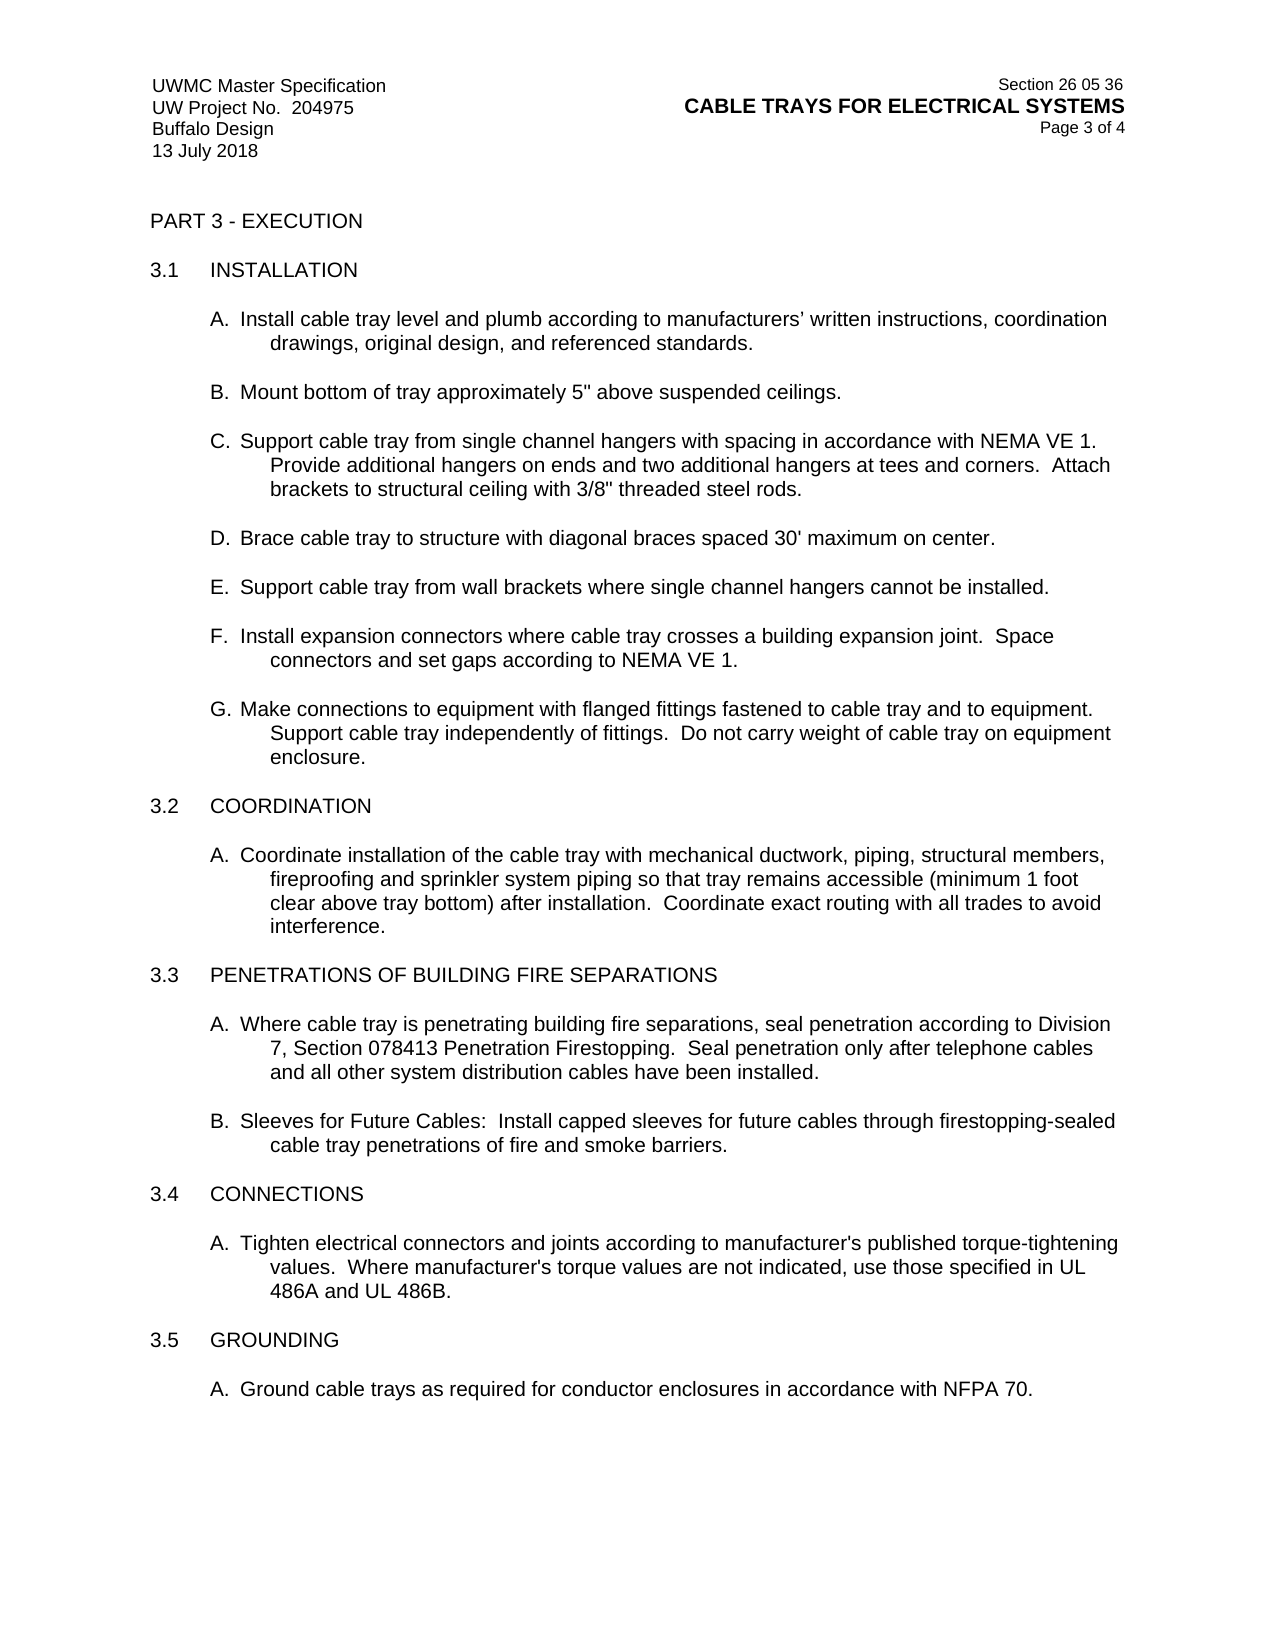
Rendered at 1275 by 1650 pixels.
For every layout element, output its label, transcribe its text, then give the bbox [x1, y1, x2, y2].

text EXECUTION [150, 209, 1125, 233]
text PENETRATIONS OF BUILDING FIRE SEPARATIONS [150, 963, 1125, 987]
text Support cable tray from single channel hangers with spacing in accordance with NEMA VE 1. Provide additional hangers on ends and two additional hangers at tees and corners. Attach brackets to structural ceiling with 3/8" threaded steel rods. [210, 429, 1125, 501]
text Where cable tray is penetrating building fire separations, seal penetration according to Division 7, Section 078413 Penetration Firestopping. Seal penetration only after telephone cables and all other system distribution cables have been installed. [210, 1012, 1125, 1084]
text Support cable tray from wall brackets where single channel hangers cannot be installed. [210, 575, 1125, 599]
text Make connections to equipment with flanged fittings fastened to cable tray and to equipment. Support cable tray independently of fittings. Do not carry weight of cable tray on equipment enclosure. [210, 697, 1125, 768]
text Coordinate installation of the cable tray with mechanical ductwork, piping, structural members, fireproofing and sprinkler system piping so that tray remains accessible (minimum 1 foot clear above tray bottom) after installation. Coordinate exact routing with all trades to avoid interference. [210, 842, 1125, 938]
text CONNECTIONS [150, 1182, 1125, 1206]
text GROUNDING [150, 1328, 1125, 1352]
text Install expansion connectors where cable tray crosses a building expansion joint. Space connectors and set gaps according to NEMA VE 1. [210, 624, 1125, 672]
text Sleeves for Future Cables: Install capped sleeves for future cables through firestopping-sealed cable tray penetrations of fire and smoke barriers. [210, 1109, 1125, 1157]
text Mount bottom of tray approximately 5" above suspended ceilings. [210, 380, 1125, 404]
text Ground cable trays as required for conductor enclosures in accordance with NFPA 70. [210, 1377, 1125, 1401]
text Tighten electrical connectors and joints according to manufacturer's published torque-tightening values. Where manufacturer's torque values are not indicated, use those specified in UL 486A and UL 486B. [210, 1231, 1125, 1303]
text COORDINATION [150, 793, 1125, 817]
text Brace cable tray to structure with diagonal braces spaced 30' maximum on center. [210, 526, 1125, 550]
text Install cable tray level and plumb according to manufacturers’ written instructions, coordination drawings, original design, and referenced standards. [210, 307, 1125, 355]
text INSTALLATION [150, 258, 1125, 282]
